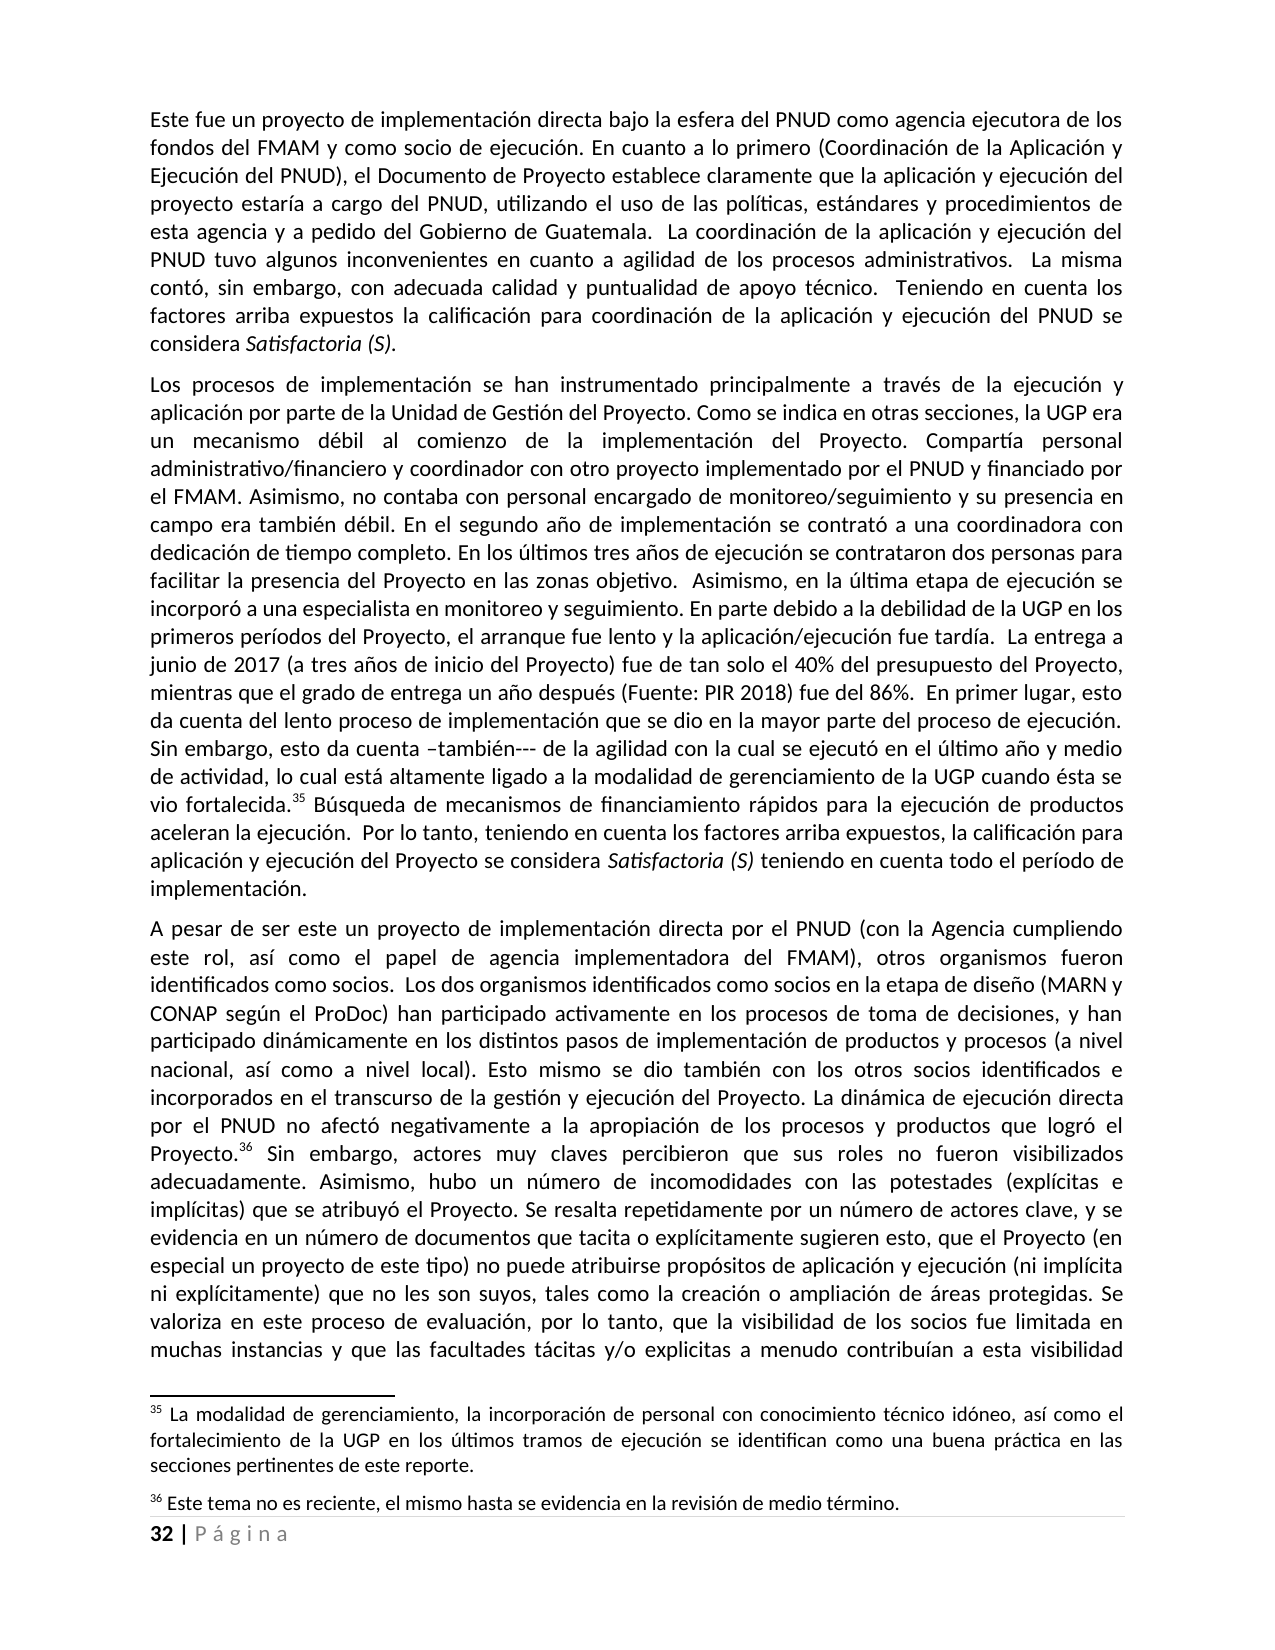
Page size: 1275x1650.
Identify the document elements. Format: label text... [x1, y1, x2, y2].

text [150, 914, 1125, 1363]
text Este fue un proyecto de implementación directa bajo la esfera del PNUD como agencia ejecutora de los fondos del FMAM y como socio de ejecución. En cuanto a lo primero (Coordinación de la Aplicación y Ejecución del PNUD), el Documento de Proyecto establece claramente que la aplicación y ejecución del proyecto estaría a cargo del PNUD, utilizando el uso de las políticas, estándares y procedimientos de esta agencia y a pedido del Gobierno de Guatemala. La coordinación de la aplicación y ejecución del PNUD tuvo algunos inconvenientes en cuanto a agilidad de los procesos administrativos. La misma contó, sin embargo, con adecuada calidad y puntualidad de apoyo técnico. Teniendo en cuenta los factores arriba expuestos la calificación para coordinación de la aplicación y ejecución del PNUD se considera Satisfactoria (S). [150, 105, 1125, 357]
text Los procesos de implementación se han instrumentado principalmente a través de la ejecución y aplicación por parte de la Unidad de Gestión del Proyecto. Como se indica en otras secciones, la UGP era un mecanismo débil al comienzo de la implementación del Proyecto. Compartía personal administrativo/financiero y coordinador con otro proyecto implementado por el PNUD y financiado por el FMAM. Asimismo, no contaba con personal encargado de monitoreo/seguimiento y su presencia en campo era también débil. En el segundo año de implementación se contrató a una coordinadora con dedicación de tiempo completo. En los últimos tres años de ejecución se contrataron dos personas para facilitar la presencia del Proyecto en las zonas objetivo. Asimismo, en la última etapa de ejecución se incorporó a una especialista en monitoreo y seguimiento. En parte debido a la debilidad de la UGP en los primeros períodos del Proyecto, el arranque fue lento y la aplicación/ejecución fue tardía. La entrega a junio de 2017 (a tres años de inicio del Proyecto) fue de tan solo el 40% del presupuesto del Proyecto, mientras que el grado de entrega un año después (Fuente: PIR 2018) fue del 86%. En primer lugar, esto da cuenta del lento proceso de implementación que se dio en la mayor parte del proceso de ejecución. Sin embargo, esto da cuenta –también--- de la agilidad con la cual se ejecutó en el último año y medio de actividad, lo cual está altamente ligado a la modalidad de gerenciamiento de la UGP cuando ésta se vio fortalecida. Búsqueda de mecanismos de financiamiento rápidos para la ejecución de productos aceleran la ejecución. Por lo tanto, teniendo en cuenta los factores arriba expuestos, la calificación para aplicación y ejecución del Proyecto se considera Satisfactoria (S) teniendo en cuenta todo el período de implementación. [150, 370, 1125, 902]
